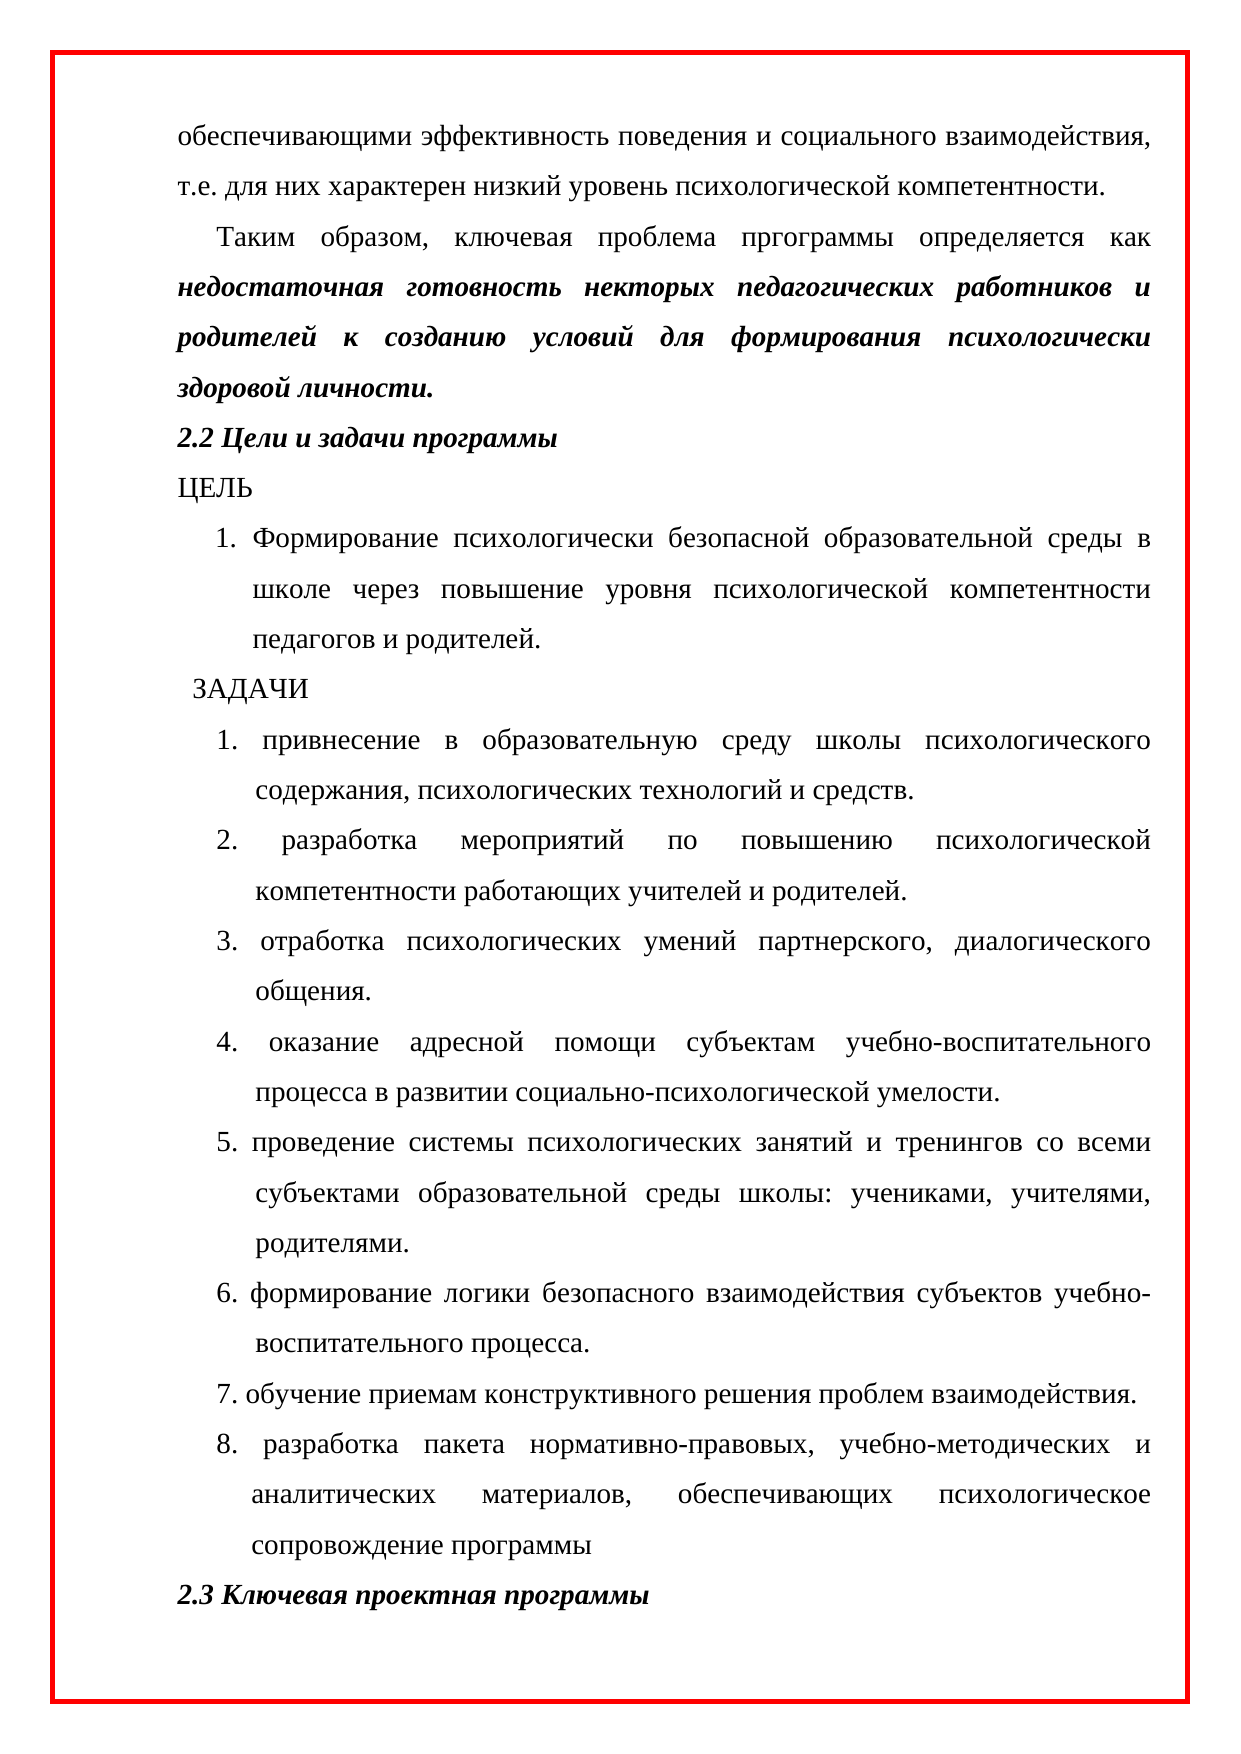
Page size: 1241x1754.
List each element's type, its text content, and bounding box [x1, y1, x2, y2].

text 5. проведение системы психологических занятий и тренингов со всеми субъектами образовательной среды школы: учениками, учителями, родителями. [216, 1124, 1152, 1258]
text 4. оказание адресной помощи субъектам учебно-воспитательного процесса в развитии социально-психологической умелости. [216, 1024, 1152, 1108]
text 1. привнесение в образовательную среду школы психологического содержания, психологических технологий и средств. [216, 722, 1152, 806]
text 6. формирование логики безопасного взаимодействия субъектов учебно-воспитательного процесса. [216, 1275, 1152, 1359]
text ЦЕЛЬ [177, 470, 1152, 504]
text 3. отработка психологических умений партнерского, диалогического общения. [216, 923, 1152, 1007]
text Таким образом, ключевая проблема пргограммы определяется как недостаточная готовность некторых педагогических работников и родителей к созданию условий для формирования психологически здоровой личности. [177, 219, 1152, 403]
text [177, 118, 1152, 202]
text 2.3 Ключевая проектная программы [177, 1577, 1152, 1611]
text 2.2 Цели и задачи программы [177, 420, 1152, 453]
text 7. обучение приемам конструктивного решения проблем взаимодействия. [216, 1376, 1152, 1409]
text 2. разработка мероприятий по повышению психологической компетентности работающих учителей и родителей. [216, 822, 1152, 906]
text ЗАДАЧИ [192, 672, 1152, 705]
list Формирование психологически безопасной образовательной среды в школе через повышение уровня психологической компетентности педагогов и родителей. [215, 521, 1152, 655]
text 8. разработка пакета нормативно-правовых, учебно-методических и аналитических материалов, обеспечивающих психологическое сопровождение программы [216, 1426, 1152, 1560]
